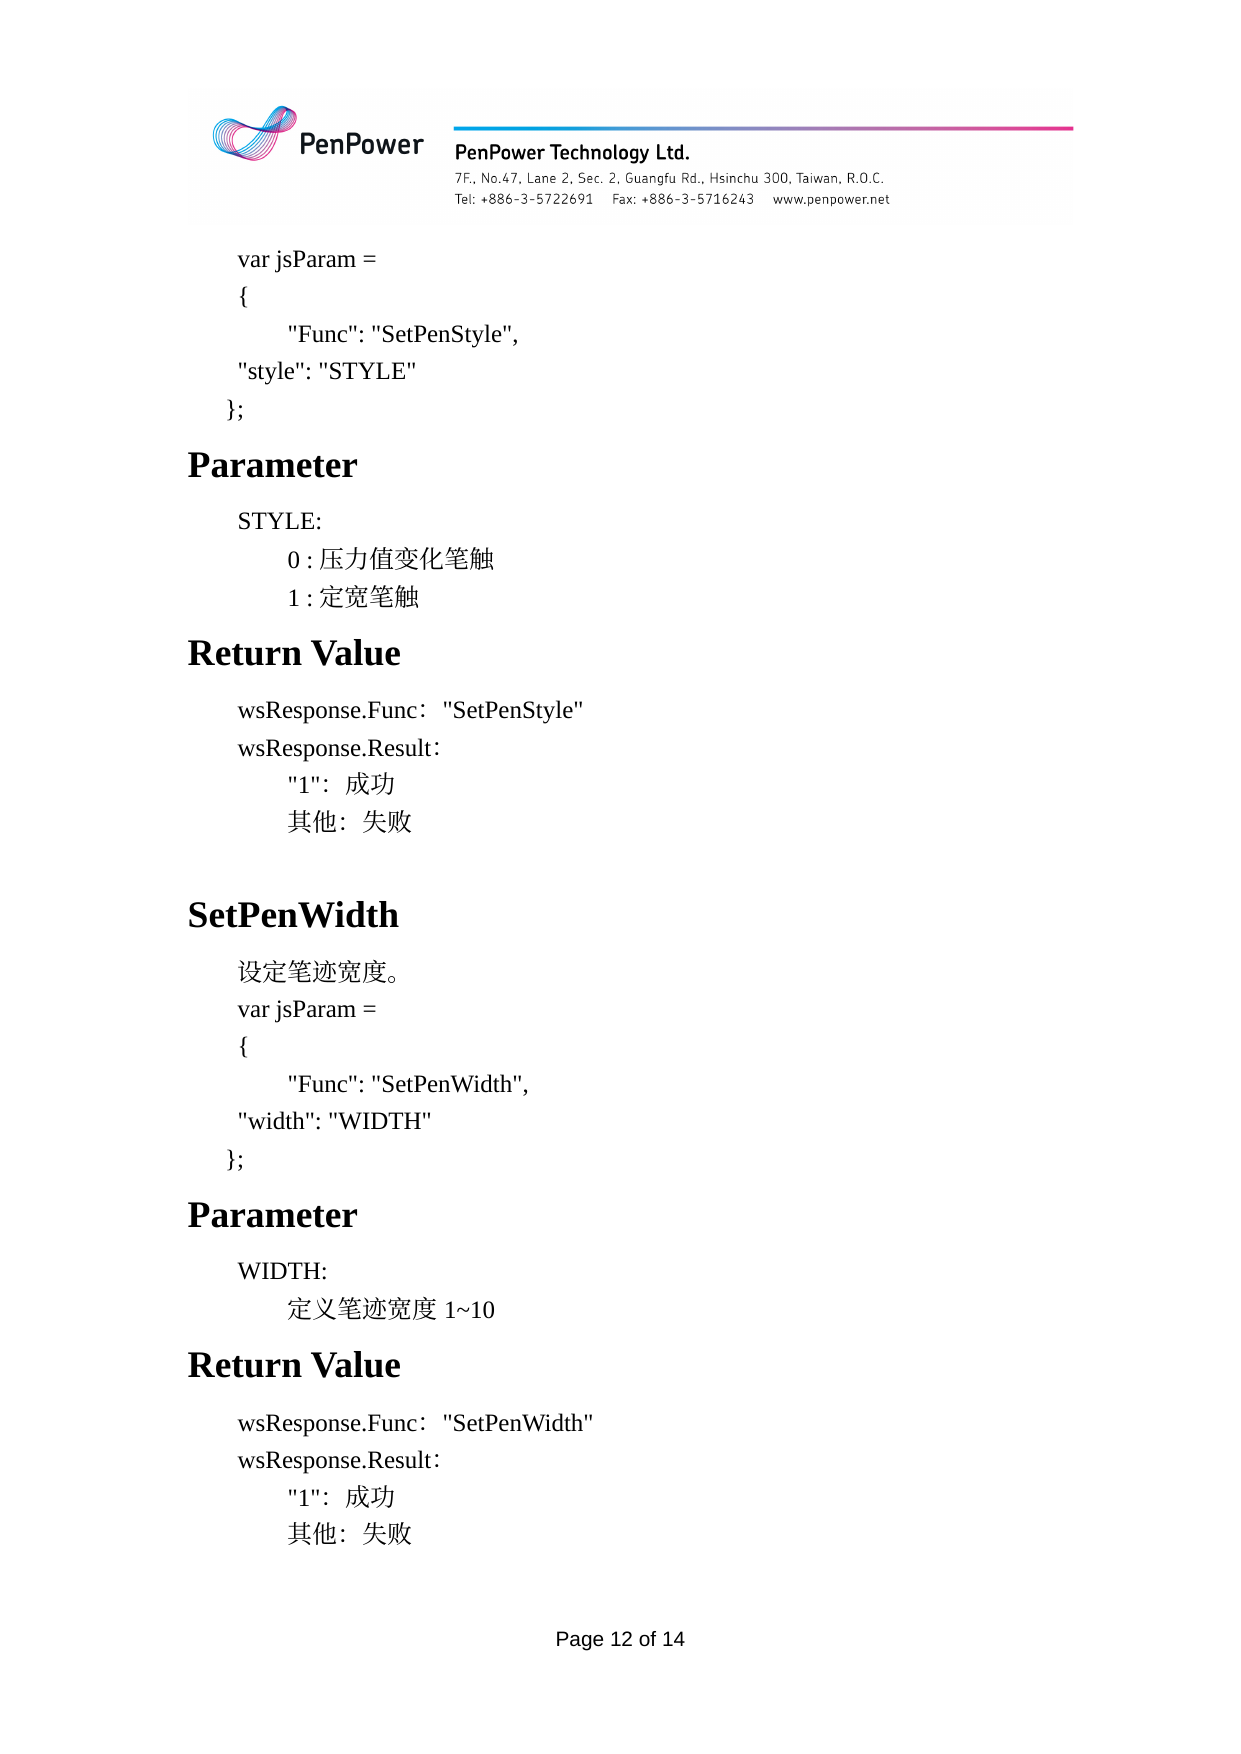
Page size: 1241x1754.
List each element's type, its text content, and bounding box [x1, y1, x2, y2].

text "Func": "SetPenStyle", [187, 314, 1053, 352]
text 其他：失败 [237, 802, 1053, 839]
text 0 : 压力值变化笔触 [187, 539, 1053, 577]
text "Func": "SetPenWidth", [187, 1064, 1053, 1102]
text 定义笔迹宽度 1~10 [237, 1289, 1053, 1327]
text "width": "WIDTH" [187, 1102, 1053, 1139]
text STYLE: [187, 502, 1053, 539]
text "style": "STYLE" [187, 352, 1053, 389]
text 其他：失败 [237, 1514, 1053, 1552]
text 1 : 定宽笔触 [187, 577, 1053, 614]
text { [187, 277, 1053, 314]
text Parameter [187, 427, 1053, 502]
text Return Value [187, 614, 1053, 689]
text var jsParam = [187, 239, 1053, 277]
text WIDTH: [187, 1252, 1053, 1289]
text SetPenWidth [187, 877, 1053, 952]
text wsResponse.Func："SetPenStyle" [187, 689, 1053, 727]
text 设定笔迹宽度。 [187, 952, 1053, 989]
text var jsParam = [187, 989, 1053, 1027]
text wsResponse.Func："SetPenWidth" [187, 1402, 1053, 1439]
text wsResponse.Result： [187, 727, 1053, 764]
text "1"：成功 [187, 1477, 1053, 1514]
text }; [187, 1139, 1053, 1177]
text Parameter [187, 1177, 1053, 1252]
picture [187, 88, 1074, 225]
text Return Value [187, 1327, 1053, 1402]
text }; [187, 389, 1053, 427]
text { [187, 1027, 1053, 1064]
text wsResponse.Result： [187, 1439, 1053, 1477]
text "1"：成功 [187, 764, 1053, 802]
